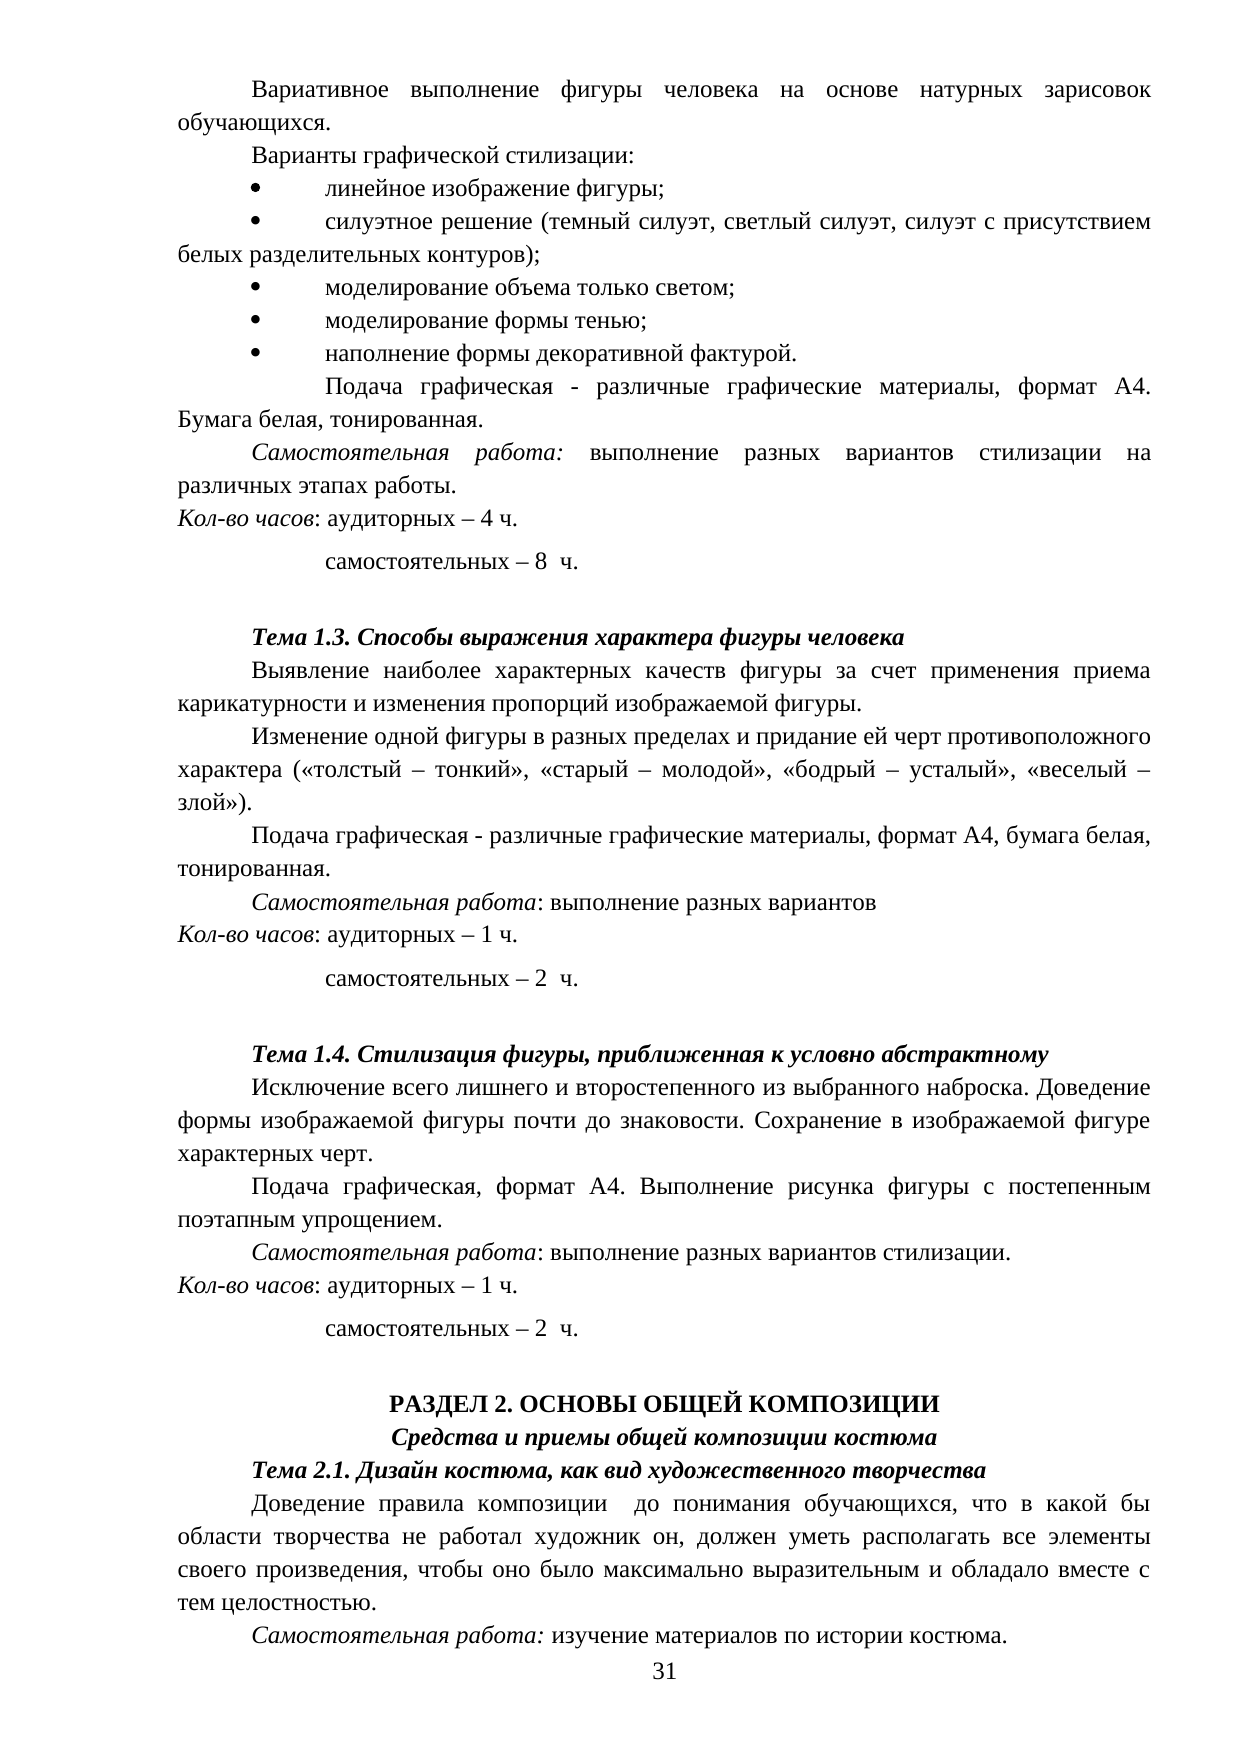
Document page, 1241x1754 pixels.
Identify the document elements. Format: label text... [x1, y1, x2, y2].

text Изменение одной фигуры в разных пределах и придание ей черт противоположного характера («толстый – тонкий», «старый – молодой», «бодрый – усталый», «веселый – злой»). [177, 721, 1152, 816]
text Подача графическая, формат А4. Выполнение рисунка фигуры с постепенным поэтапным упрощением. [177, 1171, 1152, 1233]
text Кол-во часов: аудиторных – 1 ч. [177, 919, 1152, 948]
text Доведение правила композиции до понимания обучающихся, что в какой бы области творчества не работал художник он, должен уметь располагать все элементы своего произведения, чтобы оно было максимально выразительным и обладало вместе с тем целостностью. [177, 1488, 1152, 1616]
text Самостоятельная работа: выполнение разных вариантов стилизации. [177, 1237, 1152, 1266]
list моделирование формы тенью; [177, 305, 1152, 334]
text Тема 2.1. Дизайн костюма, как вид художественного творчества [177, 1455, 1152, 1484]
text Варианты графической стилизации: [177, 140, 1152, 169]
text Исключение всего лишнего и второстепенного из выбранного наброска. Доведение формы изображаемой фигуры почти до знаковости. Сохранение в изображаемой фигуре характерных черт. [177, 1072, 1152, 1167]
text Выявление наиболее характерных качеств фигуры за счет применения приема карикатурности и изменения пропорций изображаемой фигуры. [177, 655, 1152, 717]
text самостоятельных – 2 ч. [177, 1313, 1152, 1342]
text Самостоятельная работа: выполнение разных вариантов [177, 887, 1152, 915]
list моделирование объема только светом; [177, 272, 1152, 301]
text Самостоятельная работа: изучение материалов по истории костюма. [177, 1620, 1152, 1649]
text Кол-во часов: аудиторных – 1 ч. [177, 1270, 1152, 1299]
text самостоятельных – 8 ч. [177, 546, 1152, 575]
text самостоятельных – 2 ч. [177, 963, 1152, 991]
text Подача графическая - различные графические материалы, формат А4. Бумага белая, тонированная. [177, 371, 1152, 433]
text Вариативное выполнение фигуры человека на основе натурных зарисовок обучающихся. [177, 74, 1152, 136]
text РАЗДЕЛ 2. ОСНОВЫ ОБЩЕЙ КОМПОЗИЦИИ [177, 1389, 1152, 1418]
list наполнение формы декоративной фактурой. [177, 338, 1152, 367]
text Тема 1.4. Стилизация фигуры, приближенная к условно абстрактному [177, 1039, 1152, 1068]
list линейное изображение фигуры; [177, 173, 1152, 202]
text Средства и приемы общей композиции костюма [177, 1422, 1152, 1451]
text Тема 1.3. Способы выражения характера фигуры человека [177, 622, 1152, 651]
list силуэтное решение (темный силуэт, светлый силуэт, силуэт с присутствием белых разделительных контуров); [177, 206, 1152, 268]
text Подача графическая - различные графические материалы, формат А4, бумага белая, тонированная. [177, 821, 1152, 882]
text Кол-во часов: аудиторных – 4 ч. [177, 503, 1152, 532]
text Самостоятельная работа: выполнение разных вариантов стилизации на различных этапах работы. [177, 437, 1152, 499]
